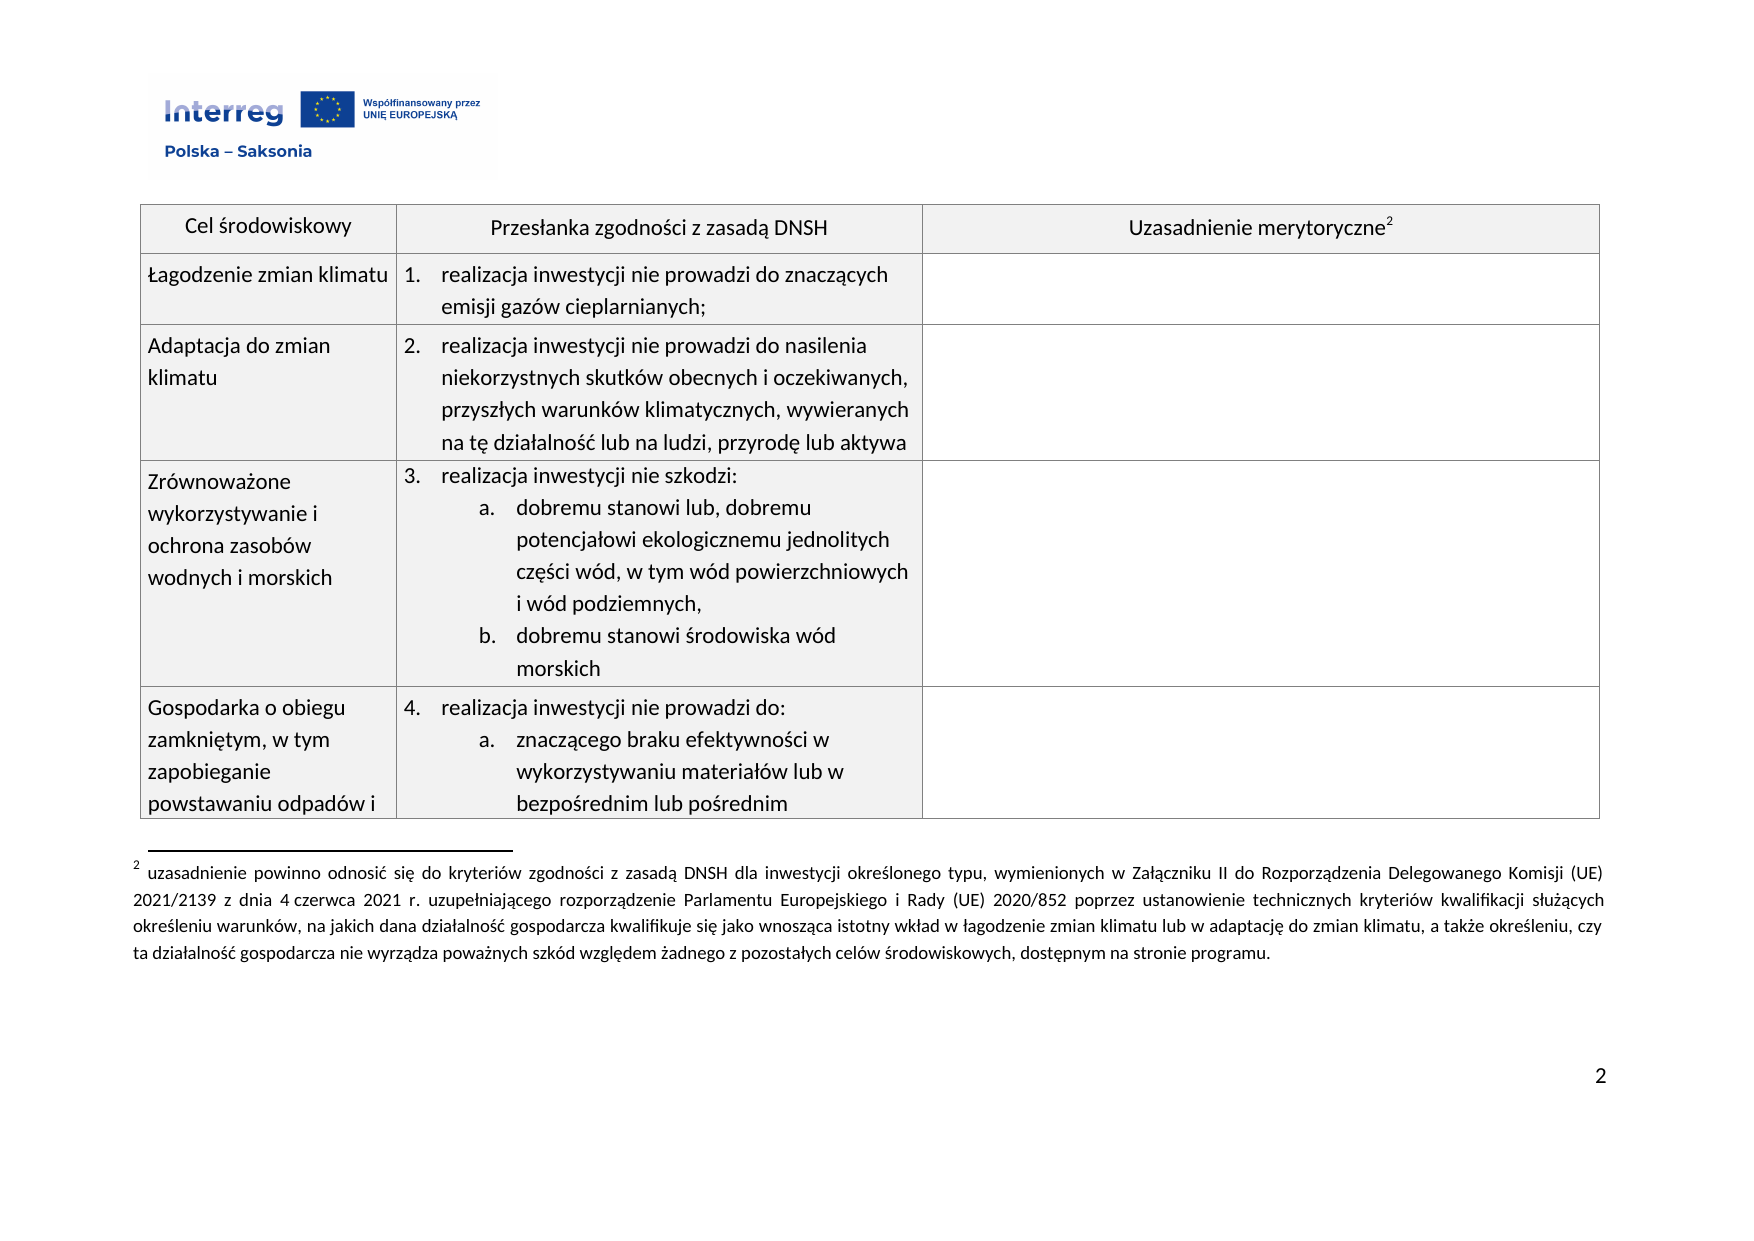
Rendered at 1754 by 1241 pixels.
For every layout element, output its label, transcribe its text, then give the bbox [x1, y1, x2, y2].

table_cell realizacja inwestycji nie szkodzi: dobremu stanowi lub, dobremu potencjałowi ekologicznemu jednolitych części wód, w tym wód powierzchniowych i wód podziemnych, dobremu stanowi środowiska wód morskich [397, 461, 922, 686]
table_header Uzasadnienie merytoryczne [923, 205, 1599, 253]
table_header Przesłanka zgodności z zasadą DNSH [397, 205, 922, 253]
table_cell realizacja inwestycji nie prowadzi do znaczących emisji gazów cieplarnianych; [397, 254, 922, 324]
picture [147, 73, 499, 180]
table_cell realizacja inwestycji nie prowadzi do: znaczącego braku efektywności w wykorzystywaniu materiałów lub w bezpośrednim lub pośrednim wykorzystywaniu zasobów naturalnych, takich jak nieodnawialne źródła energii, surowce, woda i grunty, na co najmniej jednym z etapów cyklu życia produktów, w tym pod względem trwałości produktów, a także możliwości ich naprawy, ulepszenia, ponownego użycia lub recyklingu znacznego zwiększenia wytwarzania, spalania lub unieszkodliwiania odpadów, z wyjątkiem spalania odpadów niebezpiecznych nienadających się do recyklingu długotrwałego składowania odpadów mogących wyrządzać poważne i długoterminowe szkody dla środowiska; [397, 687, 922, 818]
table_cell [923, 325, 1599, 460]
table_cell [923, 254, 1599, 324]
table_cell [923, 687, 1599, 818]
table_cell realizacja inwestycji nie prowadzi do nasilenia niekorzystnych skutków obecnych i oczekiwanych, przyszłych warunków klimatycznych, wywieranych na tę działalność lub na ludzi, przyrodę lub aktywa [397, 325, 922, 460]
table_cell Adaptacja do zmian klimatu [141, 325, 396, 460]
table_cell Gospodarka o obiegu zamkniętym, w tym zapobieganie powstawaniu odpadów i recykling [141, 687, 396, 818]
table_cell [923, 461, 1599, 686]
table_header Cel środowiskowy [141, 205, 396, 253]
table_cell Zrównoważone wykorzystywanie i ochrona zasobów wodnych i morskich [141, 461, 396, 686]
table_cell Łagodzenie zmian klimatu [141, 254, 396, 324]
